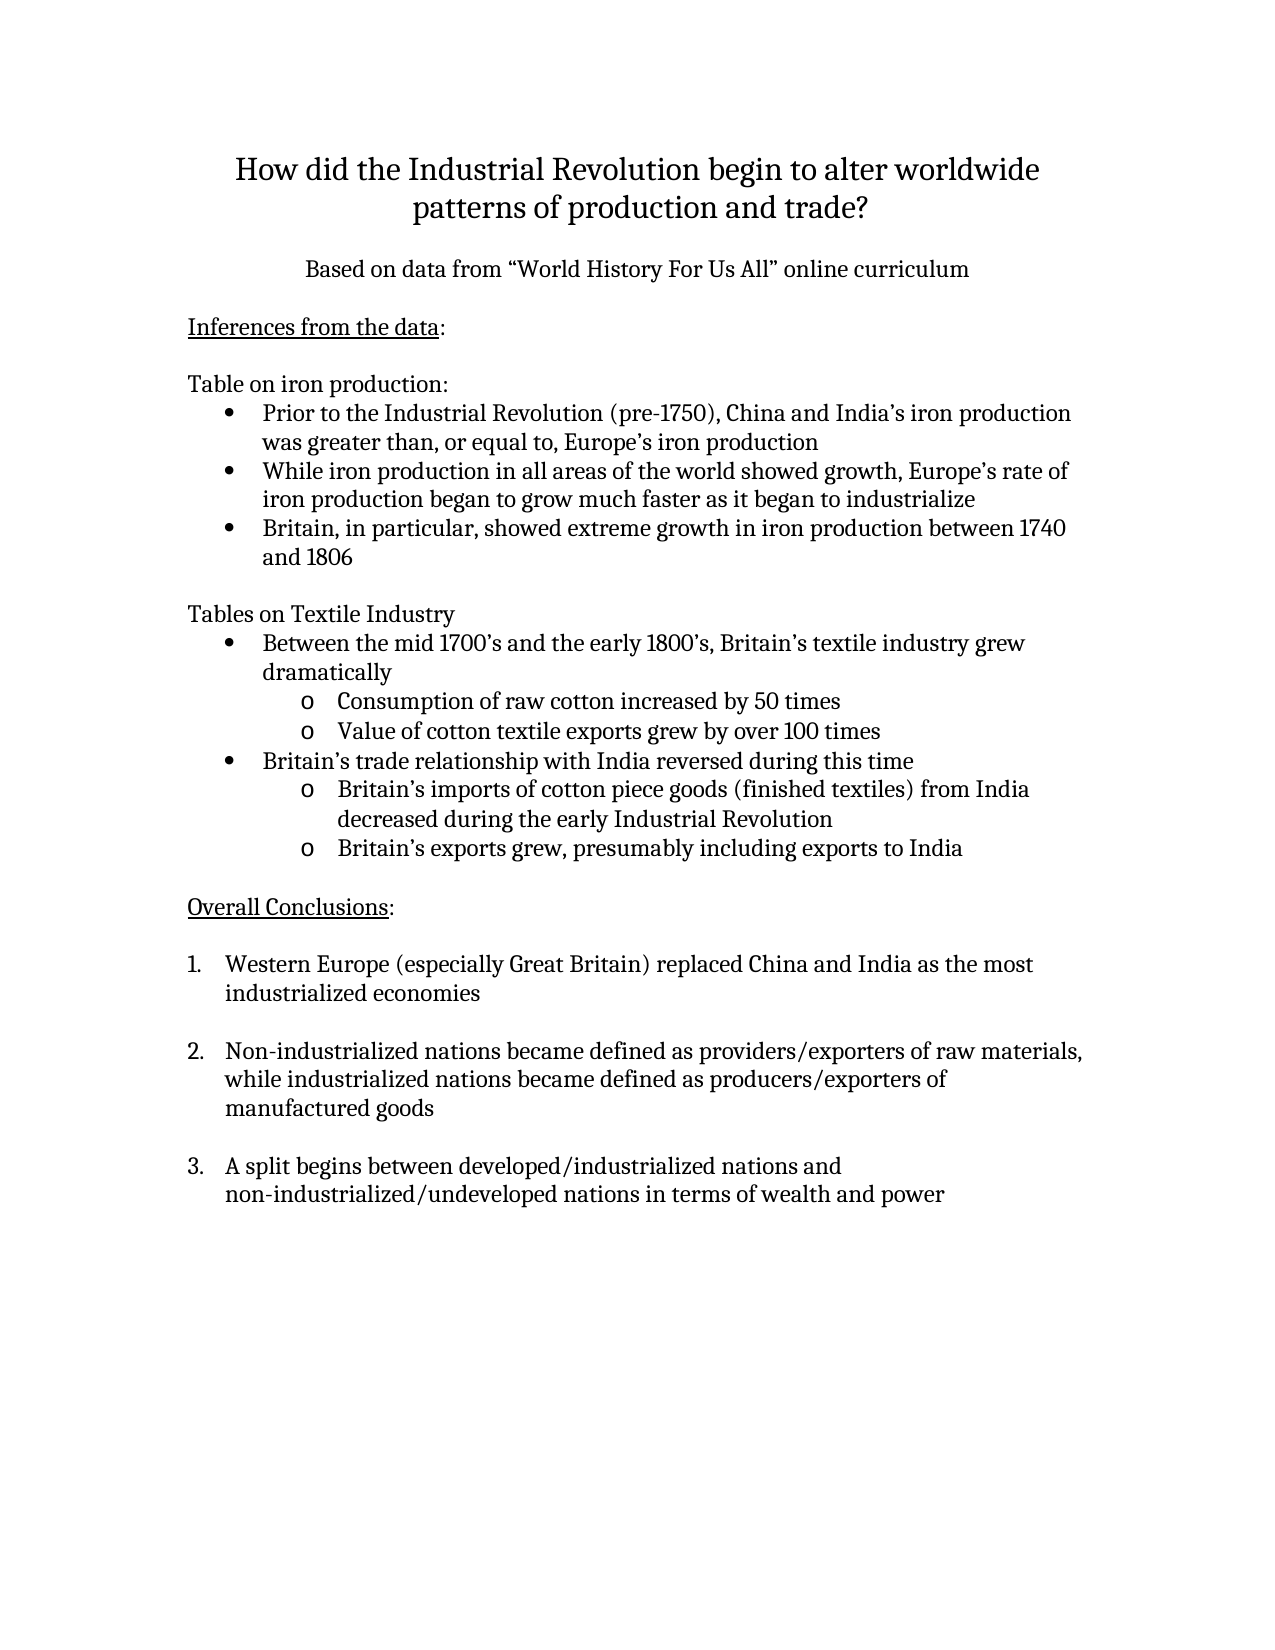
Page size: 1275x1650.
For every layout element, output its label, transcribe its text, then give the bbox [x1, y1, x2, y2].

list Western Europe (especially Great Britain) replaced China and India as the most industrialized economies [187, 950, 1087, 1008]
list Consumption of raw cotton increased by 50 times [300, 687, 1087, 717]
list Britain’s trade relationship with India reversed during this time [225, 747, 1087, 775]
text Table on iron production: [187, 370, 1087, 399]
text Tables on Textile Industry [187, 600, 1087, 629]
text Based on data from “World History For Us All” online curriculum [187, 255, 1087, 284]
list Value of cotton textile exports grew by over 100 times [300, 717, 1087, 747]
list A split begins between developed/industrialized nations and non-industrialized/undeveloped nations in terms of wealth and power [187, 1152, 1087, 1209]
text Overall Conclusions: [187, 893, 1087, 922]
list Britain, in particular, showed extreme growth in iron production between 1740 and 1806 [225, 514, 1087, 572]
text patterns of production and trade? [187, 188, 1087, 227]
list Britain’s imports of cotton piece goods (finished textiles) from India decreased during the early Industrial Revolution [300, 775, 1087, 834]
list Between the mid 1700’s and the early 1800’s, Britain’s textile industry grew dramatically [225, 629, 1087, 687]
list While iron production in all areas of the world showed growth, Europe’s rate of iron production began to grow much faster as it began to industrialize [225, 457, 1087, 514]
list Britain’s exports grew, presumably including exports to India [300, 834, 1087, 864]
list Prior to the Industrial Revolution (pre-1750), China and India’s iron production was greater than, or equal to, Europe’s iron production [225, 399, 1087, 457]
text Inferences from the data: [187, 313, 1087, 342]
list Non-industrialized nations became defined as providers/exporters of raw materials, while industrialized nations became defined as producers/exporters of manufactured goods [187, 1037, 1087, 1123]
text How did the Industrial Revolution begin to alter worldwide [187, 150, 1087, 188]
